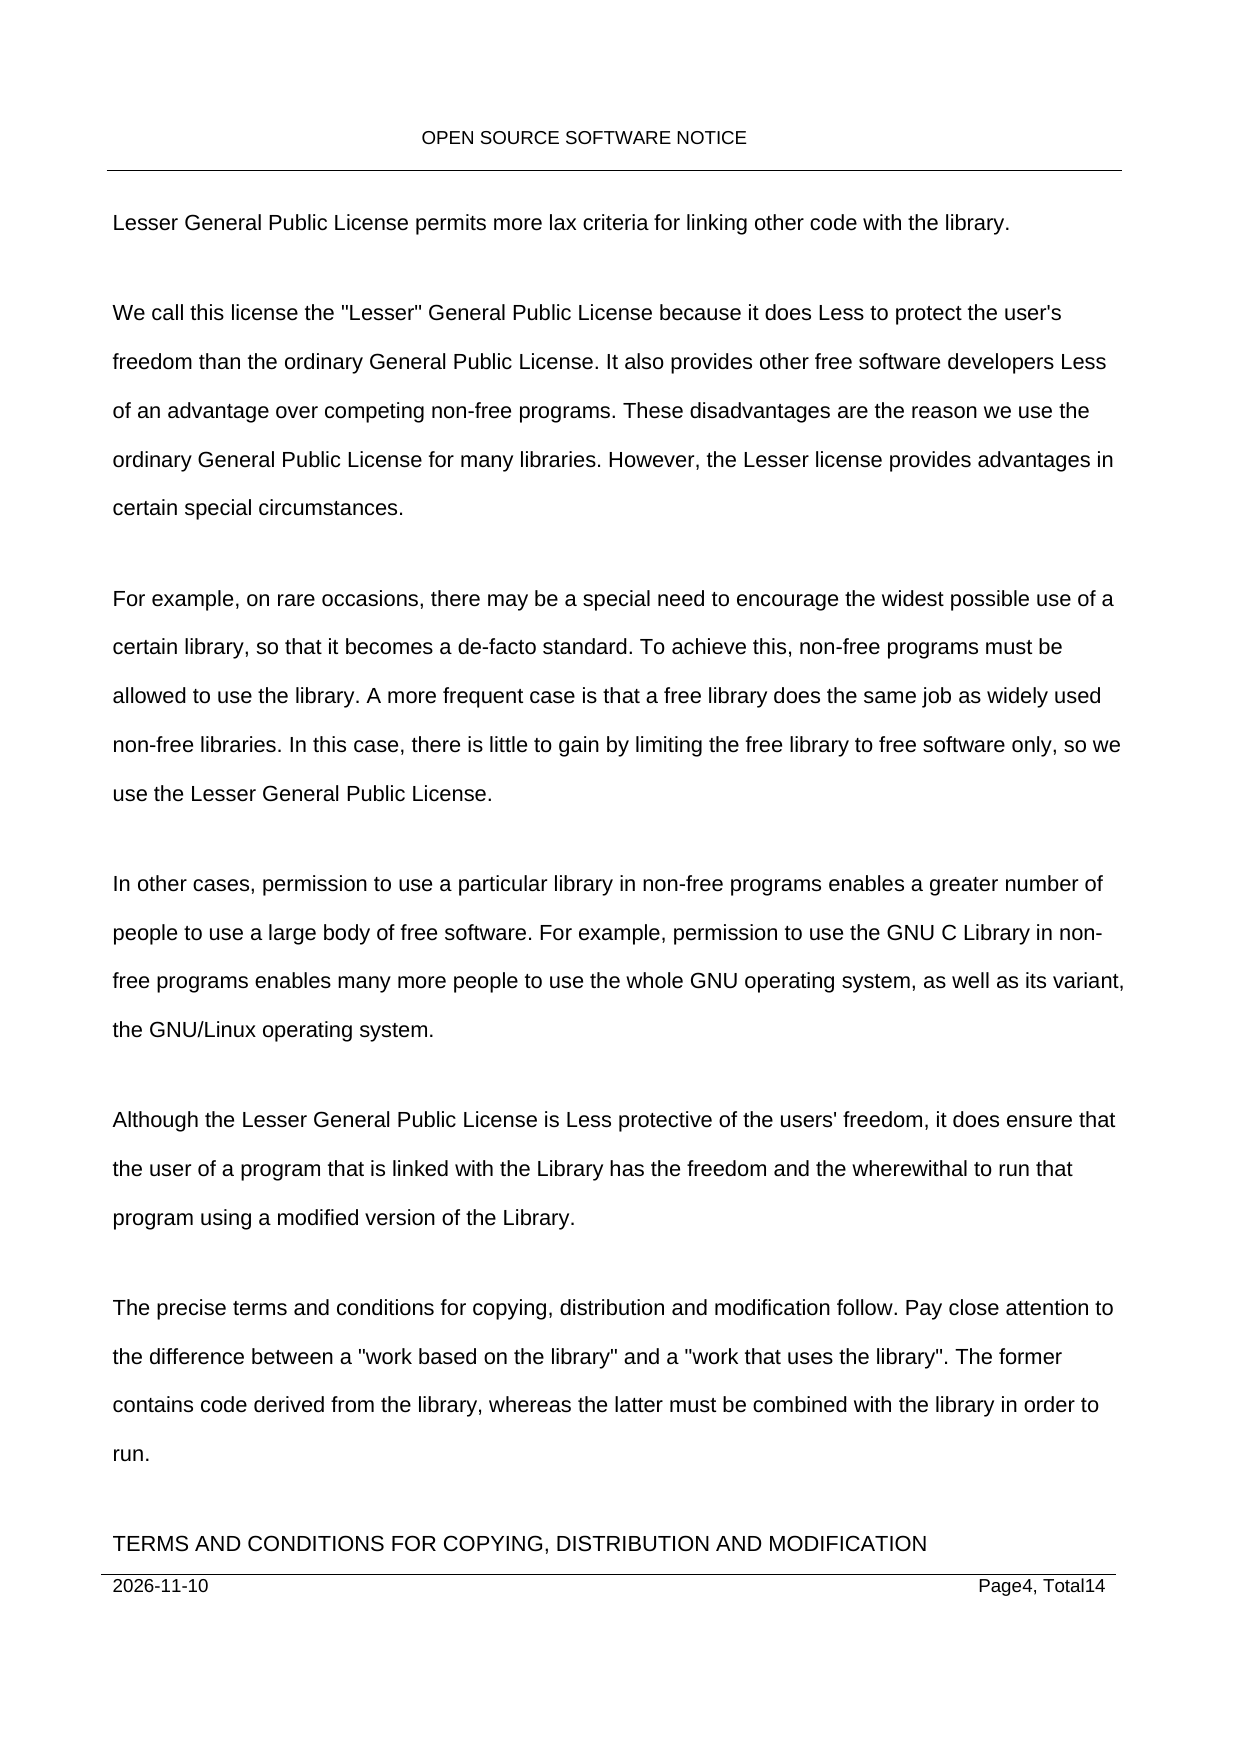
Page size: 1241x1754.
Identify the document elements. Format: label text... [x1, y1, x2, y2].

text For example, on rare occasions, there may be a special need to encourage the widest possible use of a certain library, so that it becomes a de-facto standard. To achieve this, non-free programs must be allowed to use the library. A more frequent case is that a free library does the same job as widely used non-free libraries. In this case, there is little to gain by limiting the free library to free software only, so we use the Lesser General Public License. [112, 582, 1128, 809]
text TERMS AND CONDITIONS FOR COPYING, DISTRIBUTION AND MODIFICATION [112, 1528, 1128, 1560]
text In other cases, permission to use a particular library in non-free programs enables a greater number of people to use a large body of free software. For example, permission to use the GNU C Library in non-free programs enables many more people to use the whole GNU operating system, as well as its variant, the GNU/Linux operating system. [112, 867, 1128, 1046]
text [112, 206, 1128, 239]
text Although the Lesser General Public License is Less protective of the users' freedom, it does ensure that the user of a program that is linked with the Library has the freedom and the wherewithal to run that program using a modified version of the Library. [112, 1103, 1128, 1233]
text The precise terms and conditions for copying, distribution and modification follow. Pay close attention to the difference between a "work based on the library" and a "work that uses the library". The former contains code derived from the library, whereas the latter must be combined with the library in order to run. [112, 1291, 1128, 1470]
text We call this license the "Lesser" General Public License because it does Less to protect the user's freedom than the ordinary General Public License. It also provides other free software developers Less of an advantage over competing non-free programs. These disadvantages are the reason we use the ordinary General Public License for many libraries. However, the Lesser license provides advantages in certain special circumstances. [112, 297, 1128, 524]
